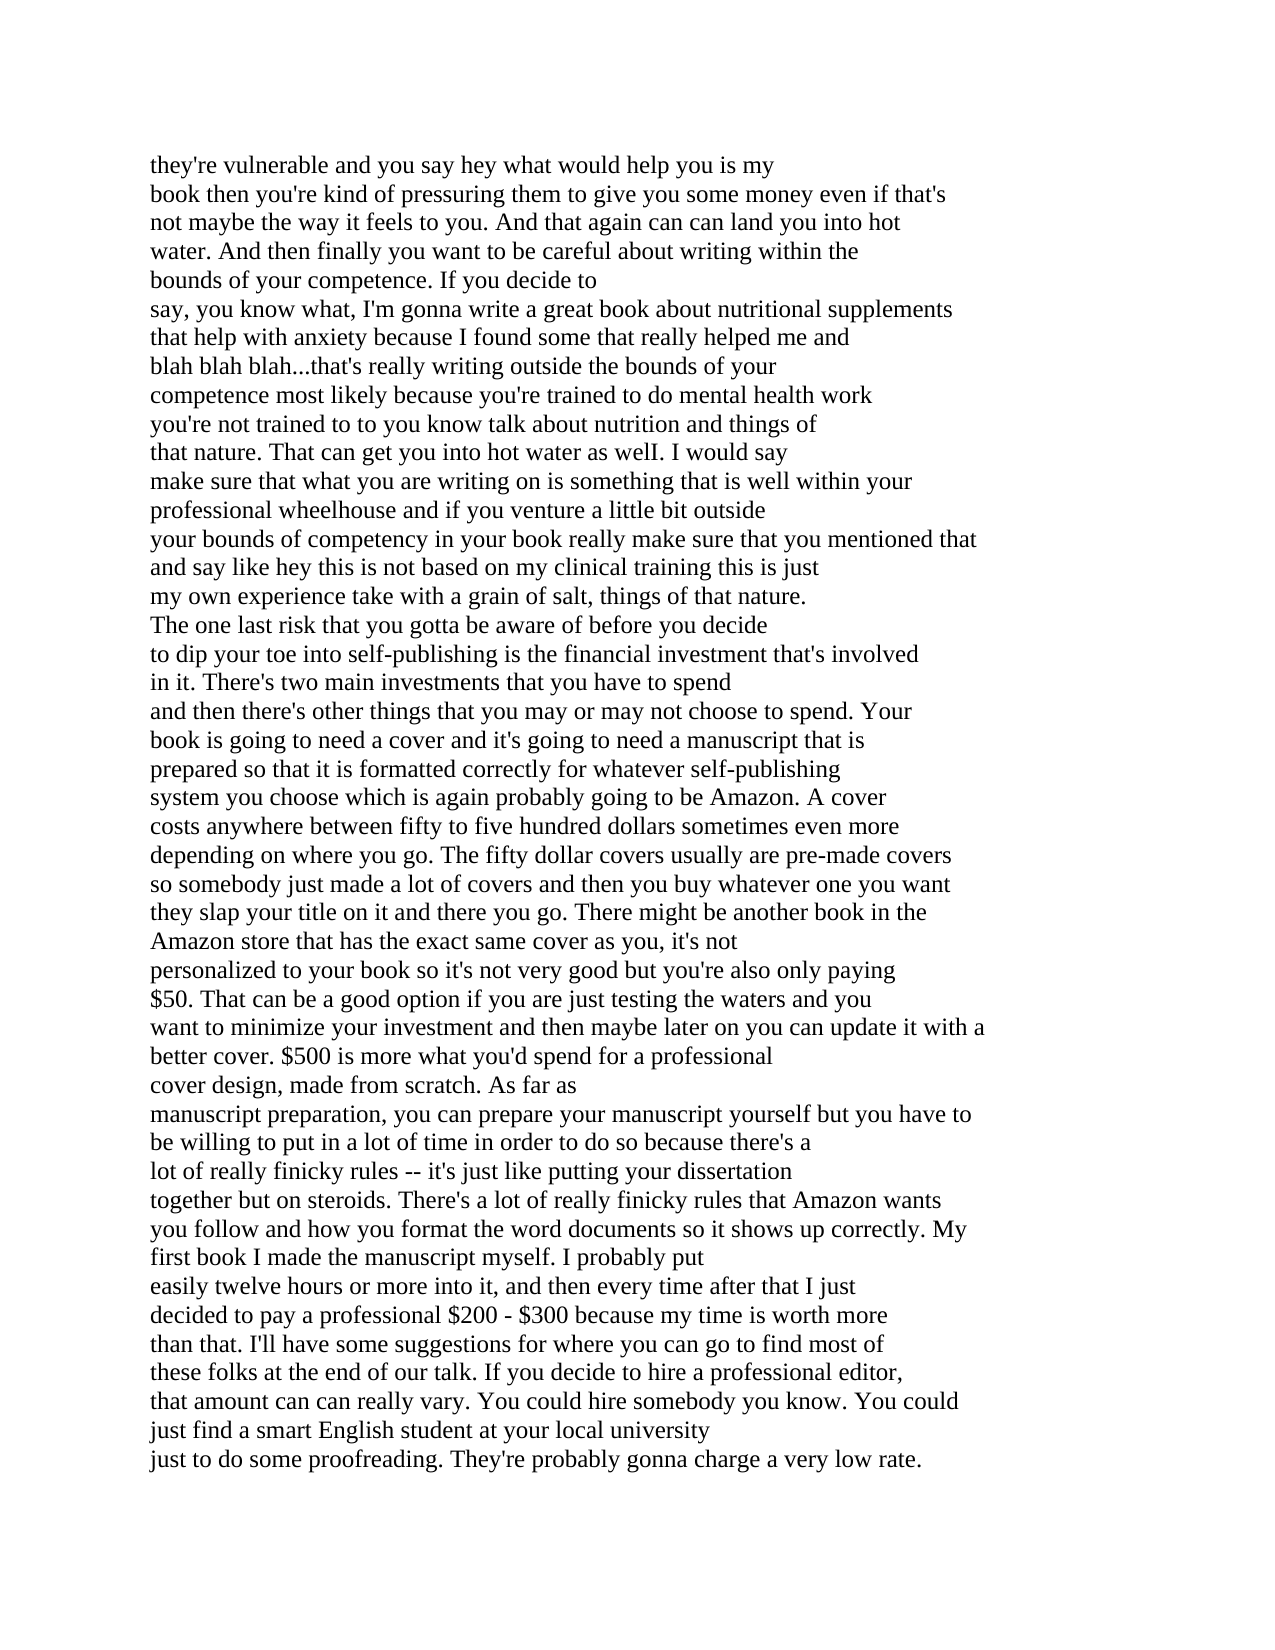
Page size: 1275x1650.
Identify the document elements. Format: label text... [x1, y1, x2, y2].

text prepared so that it is formatted correctly for whatever self-publishing [150, 754, 1125, 782]
text my own experience take with a grain of salt, things of that nature. [150, 581, 1125, 610]
text lot of really finicky rules -- it's just like putting your dissertation [150, 1156, 1125, 1185]
text book then you're kind of pressuring them to give you some money even if that's [150, 179, 1125, 207]
text your bounds of competency in your book really make sure that you mentioned that [150, 524, 1125, 552]
text system you choose which is again probably going to be Amazon. A cover [150, 782, 1125, 811]
text you follow and how you format the word documents so it shows up correctly. My [150, 1214, 1125, 1242]
text in it. There's two main investments that you have to spend [150, 667, 1125, 696]
text that nature. That can get you into hot water as welI. I would say [150, 437, 1125, 466]
text not maybe the way it feels to you. And that again can can land you into hot [150, 207, 1125, 236]
text personalized to your book so it's not very good but you're also only paying [150, 955, 1125, 984]
text manuscript preparation, you can prepare your manuscript yourself but you have to [150, 1099, 1125, 1127]
text water. And then finally you want to be careful about writing within the [150, 236, 1125, 265]
text just to do some proofreading. They're probably gonna charge a very low rate. [150, 1444, 1125, 1472]
text together but on steroids. There's a lot of really finicky rules that Amazon wants [150, 1185, 1125, 1214]
text say, you know what, I'm gonna write a great book about nutritional supplements [150, 294, 1125, 322]
text blah blah blah...that's really writing outside the bounds of your [150, 351, 1125, 380]
text bounds of your competence. If you decide to [150, 265, 1125, 294]
text just find a smart English student at your local university [150, 1415, 1125, 1444]
text costs anywhere between fifty to five hundred dollars sometimes even more [150, 811, 1125, 840]
text cover design, made from scratch. As far as [150, 1070, 1125, 1099]
text that amount can can really vary. You could hire somebody you know. You could [150, 1386, 1125, 1415]
text depending on where you go. The fifty dollar covers usually are pre-made covers [150, 840, 1125, 869]
text The one last risk that you gotta be aware of before you decide [150, 610, 1125, 639]
text that help with anxiety because I found some that really helped me and [150, 322, 1125, 351]
text you're not trained to to you know talk about nutrition and things of [150, 409, 1125, 437]
text Amazon store that has the exact same cover as you, it's not [150, 926, 1125, 955]
text $50. That can be a good option if you are just testing the waters and you [150, 984, 1125, 1012]
text make sure that what you are writing on is something that is well within your [150, 466, 1125, 495]
text easily twelve hours or more into it, and then every time after that I just [150, 1271, 1125, 1300]
text be willing to put in a lot of time in order to do so because there's a [150, 1127, 1125, 1156]
text so somebody just made a lot of covers and then you buy whatever one you want [150, 869, 1125, 897]
text book is going to need a cover and it's going to need a manuscript that is [150, 725, 1125, 754]
text better cover. $500 is more what you'd spend for a professional [150, 1041, 1125, 1070]
text they slap your title on it and there you go. There might be another book in the [150, 897, 1125, 926]
text first book I made the manuscript myself. I probably put [150, 1242, 1125, 1271]
text and then there's other things that you may or may not choose to spend. Your [150, 696, 1125, 725]
text they're vulnerable and you say hey what would help you is my [150, 150, 1125, 179]
text than that. I'll have some suggestions for where you can go to find most of [150, 1329, 1125, 1357]
text competence most likely because you're trained to do mental health work [150, 380, 1125, 409]
text these folks at the end of our talk. If you decide to hire a professional editor, [150, 1357, 1125, 1386]
text professional wheelhouse and if you venture a little bit outside [150, 495, 1125, 524]
text and say like hey this is not based on my clinical training this is just [150, 552, 1125, 581]
text decided to pay a professional $200 - $300 because my time is worth more [150, 1300, 1125, 1329]
text want to minimize your investment and then maybe later on you can update it with a [150, 1012, 1125, 1041]
text to dip your toe into self-publishing is the financial investment that's involved [150, 639, 1125, 667]
